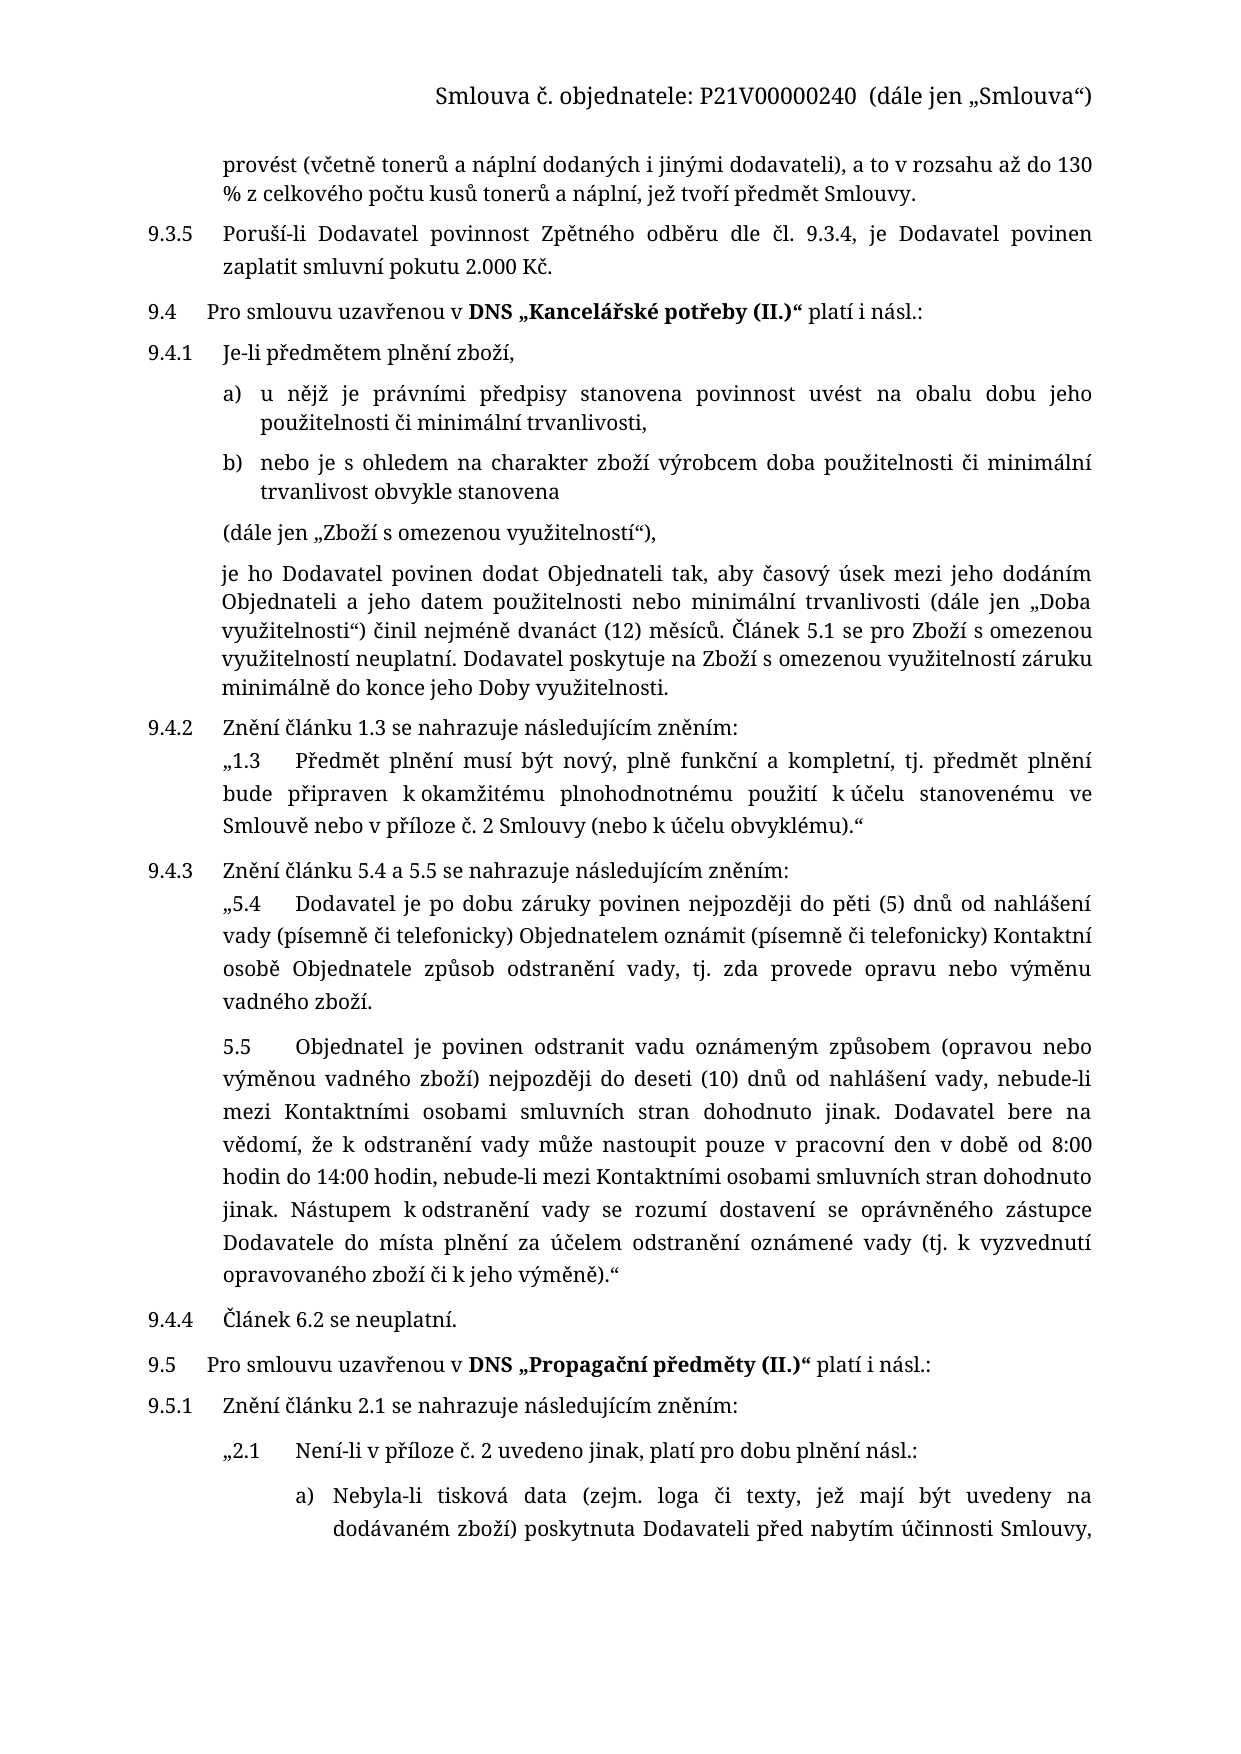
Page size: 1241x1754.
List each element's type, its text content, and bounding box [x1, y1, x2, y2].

list 5.5 Objednatel je povinen odstranit vadu oznámeným způsobem (opravou nebo výměnou vadného zboží) nejpozději do deseti (10) dnů od nahlášení vady, nebude-li mezi Kontaktními osobami smluvních stran dohodnuto jinak. Dodavatel bere na vědomí, že k odstranění vady může nastoupit pouze v pracovní den v době od 8:00 hodin do 14:00 hodin, nebude-li mezi Kontaktními osobami smluvních stran dohodnuto jinak. Nástupem k odstranění vady se rozumí dostavení se oprávněného zástupce Dodavatele do místa plnění za účelem odstranění oznámené vady (tj. k vyzvednutí opravovaného zboží či k jeho výměně).“ [223, 1032, 1093, 1289]
list Znění článku 2.1 se nahrazuje následujícím zněním: [148, 1391, 1093, 1420]
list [148, 150, 1093, 207]
list Článek 6.2 se neuplatní. [148, 1305, 1093, 1334]
list Znění článku 5.4 a 5.5 se nahrazuje následujícím zněním: [148, 856, 1093, 885]
list u nějž je právními předpisy stanovena povinnost uvést na obalu dobu jeho použitelnosti či minimální trvanlivosti, [223, 379, 1093, 436]
list Pro smlouvu uzavřenou v DNS „Kancelářské potřeby (II.)“ platí i násl.: [148, 297, 1093, 326]
list Znění článku 1.3 se nahrazuje následujícím zněním: [148, 713, 1093, 742]
text (dále jen „Zboží s omezenou využitelností“), [223, 518, 1093, 546]
list „2.1 Není-li v příloze č. 2 uvedeno jinak, platí pro dobu plnění násl.: [223, 1436, 1093, 1465]
list nebo je s ohledem na charakter zboží výrobcem doba použitelnosti či minimální trvanlivost obvykle stanovena [223, 448, 1093, 505]
list Je-li předmětem plnění zboží, [148, 338, 1093, 367]
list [295, 1482, 1093, 1543]
list Poruší-li Dodavatel povinnost Zpětného odběru dle čl. 9.3.4, je Dodavatel povinen zaplatit smluvní pokutu 2.000 Kč. [148, 219, 1093, 281]
text je ho Dodavatel povinen dodat Objednateli tak, aby časový úsek mezi jeho dodáním Objednateli a jeho datem použitelnosti nebo minimální trvanlivosti (dále jen „Doba využitelnosti“) činil nejméně dvanáct (12) měsíců. Článek 5.1 se pro Zboží s omezenou využitelností neuplatní. Dodavatel poskytuje na Zboží s omezenou využitelností záruku minimálně do konce jeho Doby využitelnosti. [221, 559, 1093, 701]
list „5.4 Dodavatel je po dobu záruky povinen nejpozději do pěti (5) dnů od nahlášení vady (písemně či telefonicky) Objednatelem oznámit (písemně či telefonicky) Kontaktní osobě Objednatele způsob odstranění vady, tj. zda provede opravu nebo výměnu vadného zboží. [223, 889, 1093, 1015]
list „1.3 Předmět plnění musí být nový, plně funkční a kompletní, tj. předmět plnění bude připraven k okamžitému plnohodnotnému použití k účelu stanovenému ve Smlouvě nebo v příloze č. 2 Smlouvy (nebo k účelu obvyklému).“ [223, 746, 1093, 840]
list Pro smlouvu uzavřenou v DNS „Propagační předměty (II.)“ platí i násl.: [148, 1350, 1093, 1379]
